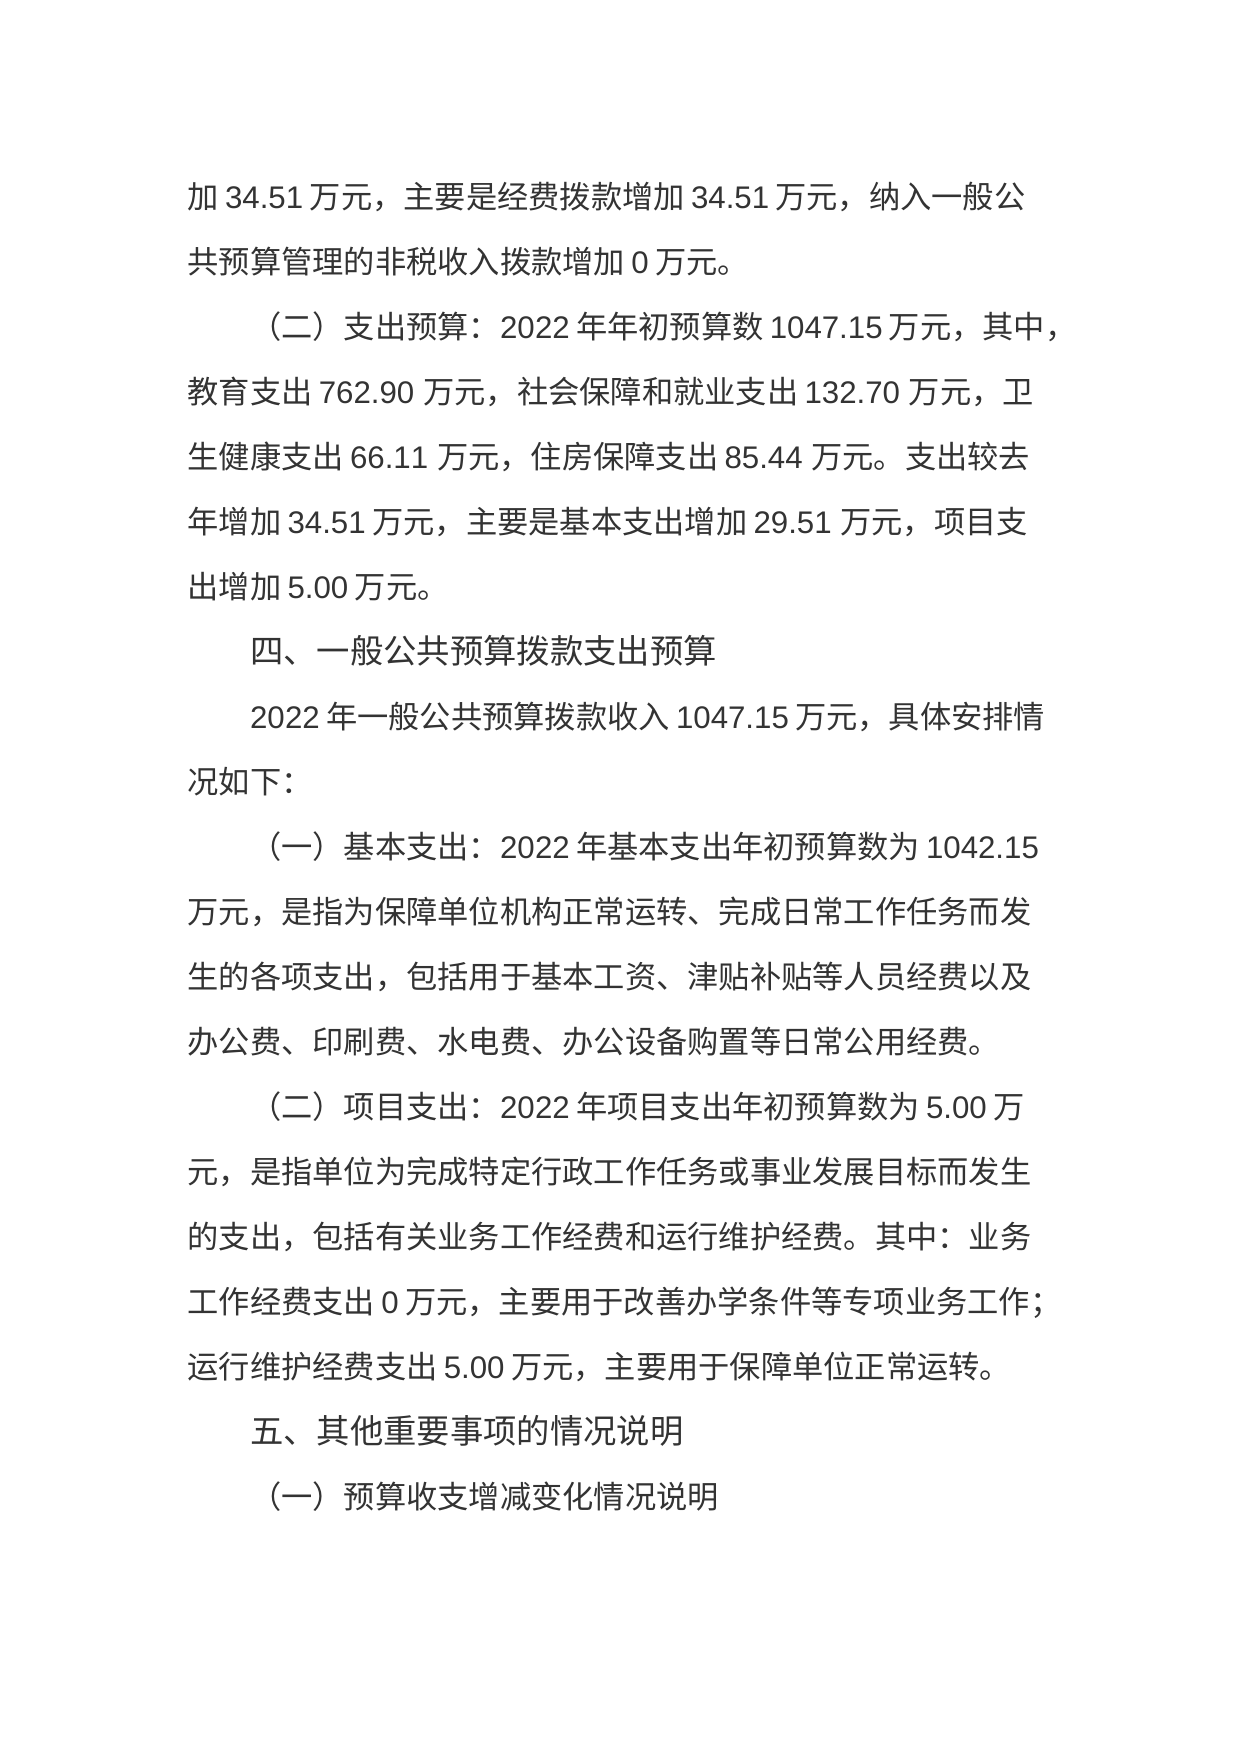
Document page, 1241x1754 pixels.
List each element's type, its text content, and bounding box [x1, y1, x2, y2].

text （二）项目支出：2022年项目支出年初预算数为5.00万元，是指单位为完成特定行政工作任务或事业发展目标而发生的支出，包括有关业务工作经费和运行维护经费。其中：业务工作经费支出0万元，主要用于改善办学条件等专项业务工作；运行维护经费支出5.00万元，主要用于保障单位正常运转。 [187, 1072, 1053, 1397]
text （二）支出预算：2022年年初预算数1047.15万元，其中，教育支出762.90 万元，社会保障和就业支出132.70 万元，卫生健康支出66.11 万元，住房保障支出85.44 万元。支出较去年增加34.51万元，主要是基本支出增加29.51 万元，项目支出增加5.00万元。 [187, 292, 1053, 617]
text 五、其他重要事项的情况说明 [187, 1397, 1053, 1462]
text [187, 162, 1053, 292]
text （一）预算收支增减变化情况说明 [187, 1462, 1053, 1527]
text （一）基本支出：2022年基本支出年初预算数为1042.15万元，是指为保障单位机构正常运转、完成日常工作任务而发生的各项支出，包括用于基本工资、津贴补贴等人员经费以及办公费、印刷费、水电费、办公设备购置等日常公用经费。 [187, 812, 1053, 1072]
text 四、一般公共预算拨款支出预算 [187, 617, 1053, 682]
text 2022年一般公共预算拨款收入1047.15万元，具体安排情况如下： [187, 682, 1053, 812]
